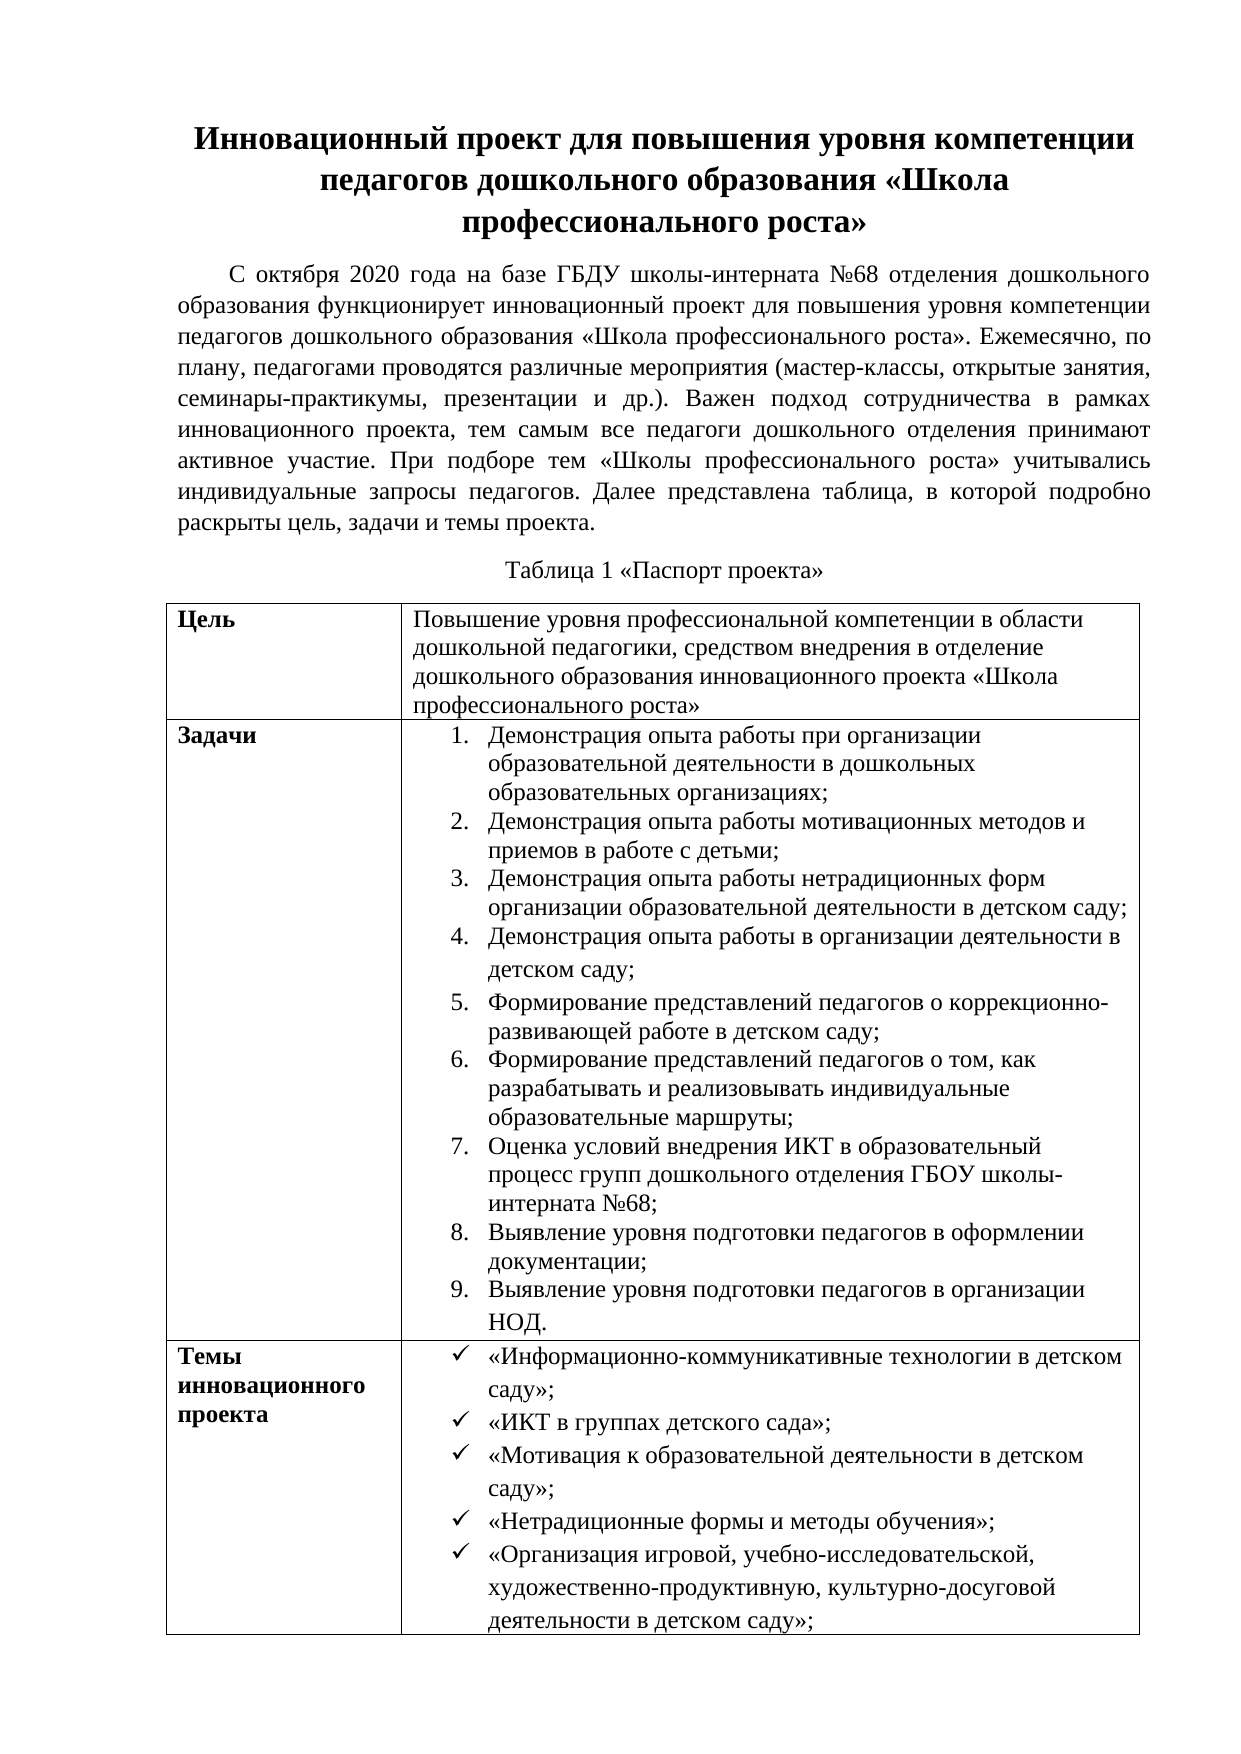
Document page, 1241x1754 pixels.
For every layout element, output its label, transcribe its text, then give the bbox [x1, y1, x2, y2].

text С октября 2020 года на базе ГБДУ школы-интерната №68 отделения дошкольного образования функционирует инновационный проект для повышения уровня компетенции педагогов дошкольного образования «Школа профессионального роста». Ежемесячно, по плану, педагогами проводятся различные мероприятия (мастер-классы, открытые занятия, семинары-практикумы, презентации и др.). Важен подход сотрудничества в рамках инновационного проекта, тем самым все педагоги дошкольного отделения принимают активное участие. При подборе тем «Школы профессионального роста» учитывались индивидуальные запросы педагогов. Далее представлена таблица, в которой подробно раскрыты цель, задачи и темы проекта. [177, 259, 1152, 536]
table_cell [167, 1341, 401, 1634]
table_cell Демонстрация опыта работы при организации образовательной деятельности в дошкольных образовательных организациях; Демонстрация опыта работы мотивационных методов и приемов в работе с детьми; Демонстрация опыта работы нетрадиционных форм организации образовательной деятельности в детском саду; Демонстрация опыта работы в организации деятельности в детском саду; Формирование представлений педагогов о коррекционно-развивающей работе в детском саду; Формирование представлений педагогов о том, как разрабатывать и реализовывать индивидуальные образовательные маршруты; Оценка условий внедрения ИКТ в образовательный процесс групп дошкольного отделения ГБОУ школы-интерната №68; Выявление уровня подготовки педагогов в оформлении документации; Выявление уровня подготовки педагогов в организации НОД. [402, 720, 1139, 1340]
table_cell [402, 1341, 1139, 1634]
table_header Повышение уровня профессиональной компетенции в области дошкольной педагогики, средством внедрения в отделение дошкольного образования инновационного проекта «Школа профессионального роста» [402, 604, 1139, 719]
text Инновационный проект для повышения уровня компетенции педагогов дошкольного образования «Школа профессионального роста» [177, 118, 1152, 239]
text Таблица 1 «Паспорт проекта» [177, 555, 1152, 584]
table_cell Задачи [167, 720, 401, 1340]
table_header Цель [167, 604, 401, 719]
